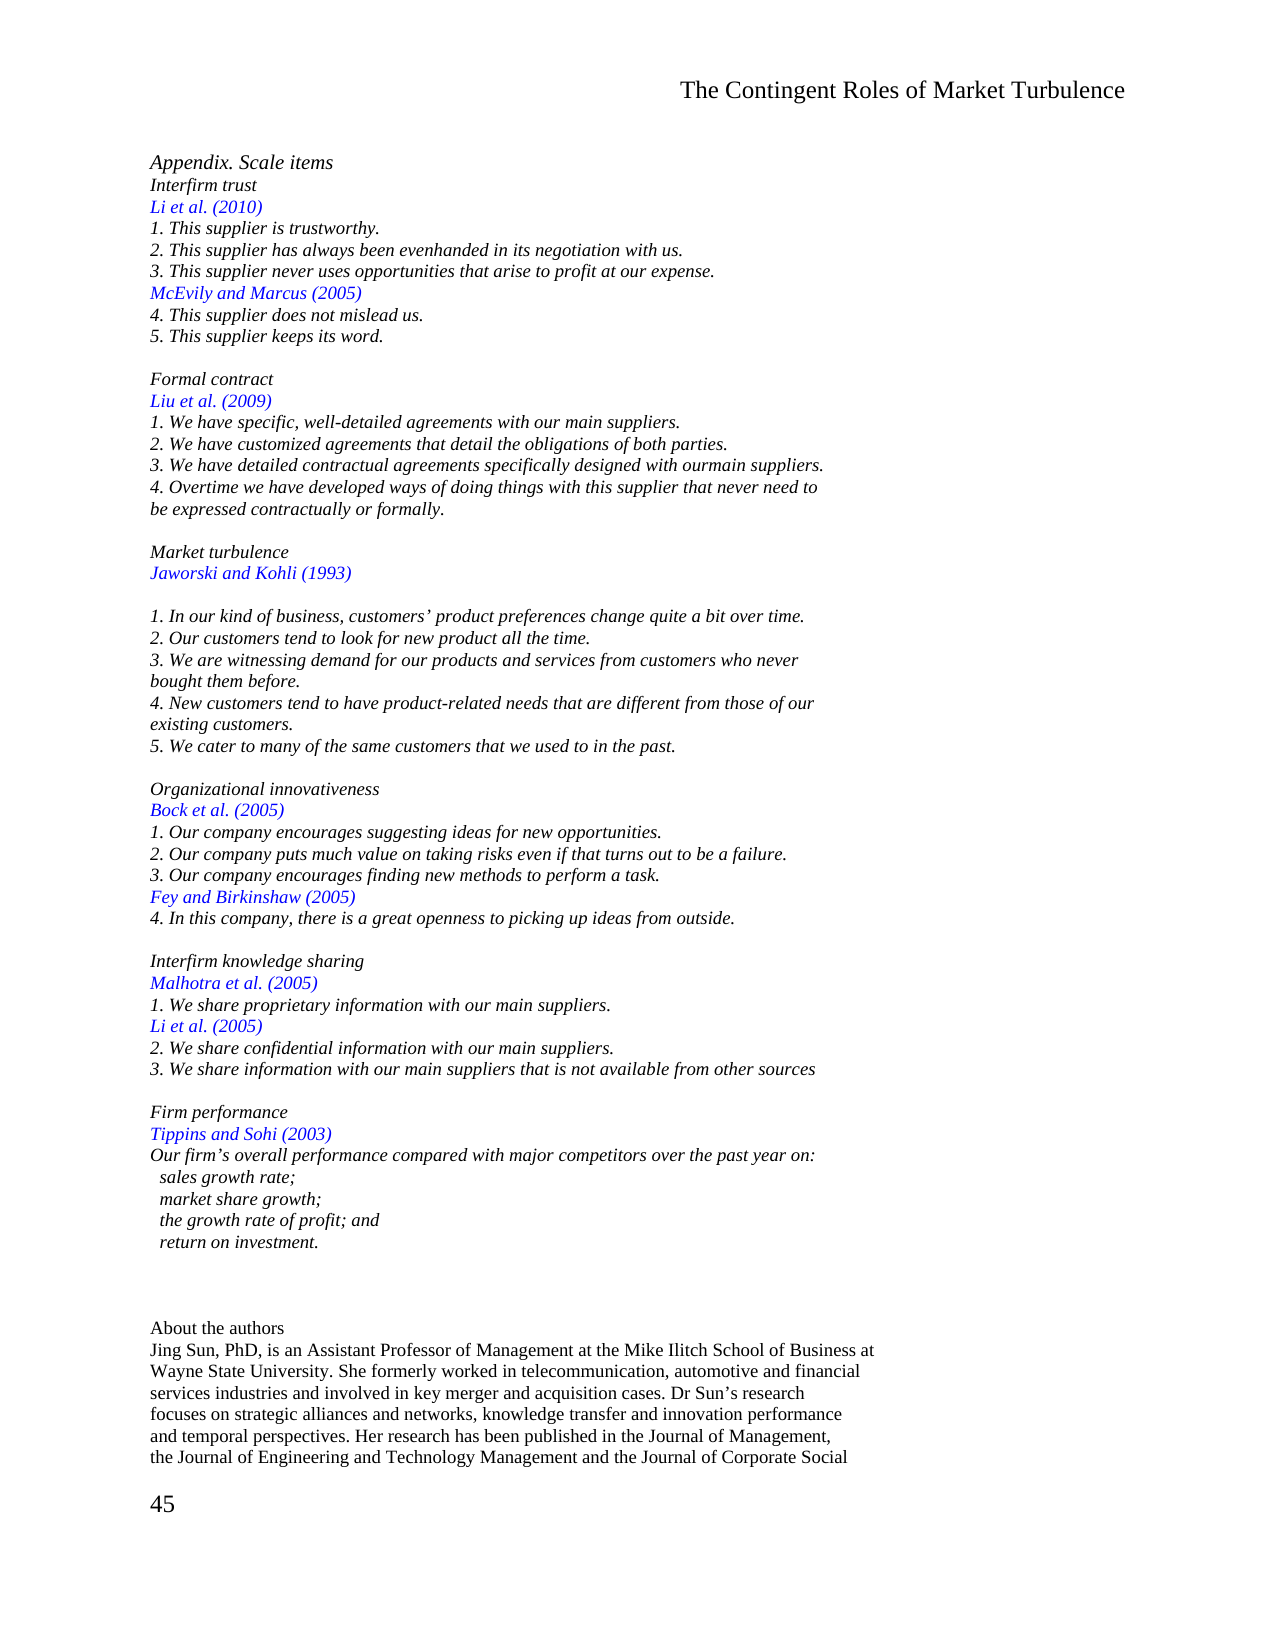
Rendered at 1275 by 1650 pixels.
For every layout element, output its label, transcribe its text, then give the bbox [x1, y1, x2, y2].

text Bock et al. (2005) [150, 799, 1125, 821]
text 4. This supplier does not mislead us. [150, 303, 1125, 325]
text focuses on strategic alliances and networks, knowledge transfer and innovation performance [150, 1403, 1125, 1425]
text the growth rate of profit; and [150, 1209, 1125, 1231]
text Li et al. (2010) [150, 196, 1125, 217]
text bought them before. [150, 670, 1125, 692]
text 5. This supplier keeps its word. [150, 325, 1125, 347]
text Formal contract [150, 368, 1125, 390]
text return on investment. [150, 1231, 1125, 1252]
text Market turbulence [150, 541, 1125, 562]
text 2. Our customers tend to look for new product all the time. [150, 627, 1125, 648]
text 3. Our company encourages finding new methods to perform a task. [150, 864, 1125, 886]
text services industries and involved in key merger and acquisition cases. Dr Sun’s research [150, 1382, 1125, 1403]
text Firm performance [150, 1101, 1125, 1123]
text Jing Sun, PhD, is an Assistant Professor of Management at the Mike Ilitch School of Business at [150, 1338, 1125, 1360]
text the Journal of Engineering and Technology Management and the Journal of Corporate Social [150, 1446, 1125, 1468]
text 4. New customers tend to have product-related needs that are different from those of our [150, 692, 1125, 713]
text 5. We cater to many of the same customers that we used to in the past. [150, 735, 1125, 756]
text Malhotra et al. (2005) [150, 972, 1125, 993]
text Interfirm knowledge sharing [150, 950, 1125, 972]
text 1. We have specific, well-detailed agreements with our main suppliers. [150, 411, 1125, 433]
text About the authors [150, 1317, 1125, 1338]
text Liu et al. (2009) [150, 390, 1125, 411]
text Tippins and Sohi (2003) [150, 1123, 1125, 1144]
text 1. In our kind of business, customers’ product preferences change quite a bit over time. [150, 605, 1125, 627]
text and temporal perspectives. Her research has been published in the Journal of Management, [150, 1425, 1125, 1446]
text 2. Our company puts much value on taking risks even if that turns out to be a failure. [150, 842, 1125, 864]
text Li et al. (2005) [150, 1015, 1125, 1037]
text Appendix. Scale items [150, 150, 1125, 174]
text 1. This supplier is trustworthy. [150, 217, 1125, 239]
text sales growth rate; [150, 1166, 1125, 1187]
text existing customers. [150, 713, 1125, 735]
text Our firm’s overall performance compared with major competitors over the past year on: [150, 1144, 1125, 1166]
text Wayne State University. She formerly worked in telecommunication, automotive and financial [150, 1360, 1125, 1382]
text Jaworski and Kohli (1993) [150, 562, 1125, 584]
text 3. We share information with our main suppliers that is not available from other sources [150, 1058, 1125, 1080]
text 3. We are witnessing demand for our products and services from customers who never [150, 648, 1125, 670]
text 2. We share confidential information with our main suppliers. [150, 1037, 1125, 1058]
text 1. We share proprietary information with our main suppliers. [150, 993, 1125, 1015]
text Fey and Birkinshaw (2005) [150, 886, 1125, 907]
text market share growth; [150, 1187, 1125, 1209]
text 1. Our company encourages suggesting ideas for new opportunities. [150, 821, 1125, 842]
text be expressed contractually or formally. [150, 497, 1125, 519]
text 3. This supplier never uses opportunities that arise to profit at our expense. [150, 260, 1125, 282]
text 2. This supplier has always been evenhanded in its negotiation with us. [150, 239, 1125, 260]
text McEvily and Marcus (2005) [150, 282, 1125, 303]
text 4. In this company, there is a great openness to picking up ideas from outside. [150, 907, 1125, 929]
text Interfirm trust [150, 174, 1125, 196]
text 4. Overtime we have developed ways of doing things with this supplier that never need to [150, 476, 1125, 497]
text 2. We have customized agreements that detail the obligations of both parties. [150, 433, 1125, 454]
text 3. We have detailed contractual agreements specifically designed with ourmain suppliers. [150, 454, 1125, 476]
text Organizational innovativeness [150, 778, 1125, 799]
